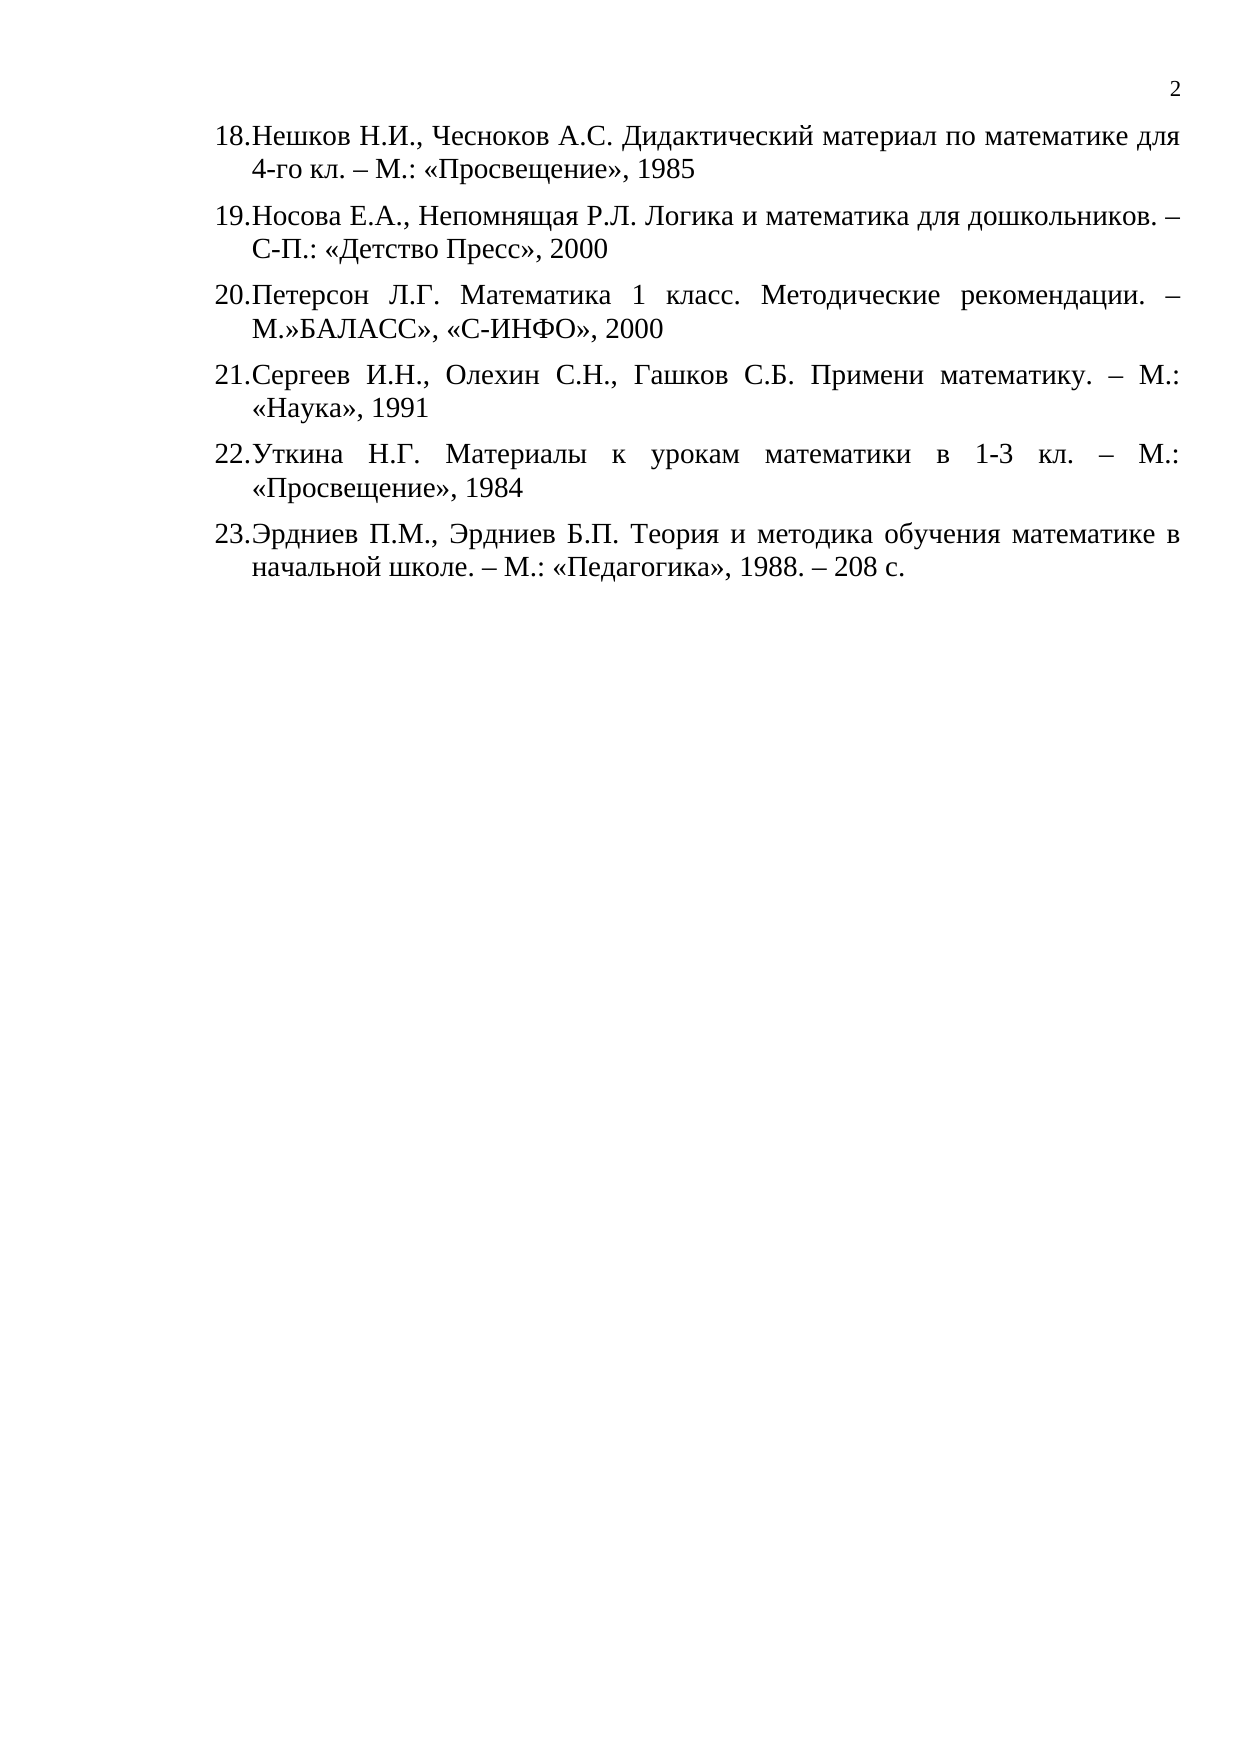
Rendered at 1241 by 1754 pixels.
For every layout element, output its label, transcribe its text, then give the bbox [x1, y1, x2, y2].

list Сергеев И.Н., Олехин С.Н., Гашков С.Б. Примени математику. – М.: «Наука», 1991 [214, 357, 1181, 424]
list Носова Е.А., Непомнящая Р.Л. Логика и математика для дошкольников. – С-П.: «Детство Пресс», 2000 [214, 198, 1181, 265]
list Эрдниев П.М., Эрдниев Б.П. Теория и методика обучения математике в начальной школе. – М.: «Педагогика», 1988. – 208 с. [214, 516, 1181, 583]
list Петерсон Л.Г. Математика 1 класс. Методические рекомендации. – М.»БАЛАСС», «С-ИНФО», 2000 [214, 277, 1181, 344]
list Уткина Н.Г. Материалы к урокам математики в 1-3 кл. – М.: «Просвещение», 1984 [214, 436, 1181, 503]
list Нешков Н.И., Чесноков А.С. Дидактический материал по математике для 4-го кл. – М.: «Просвещение», 1985 [214, 118, 1181, 185]
